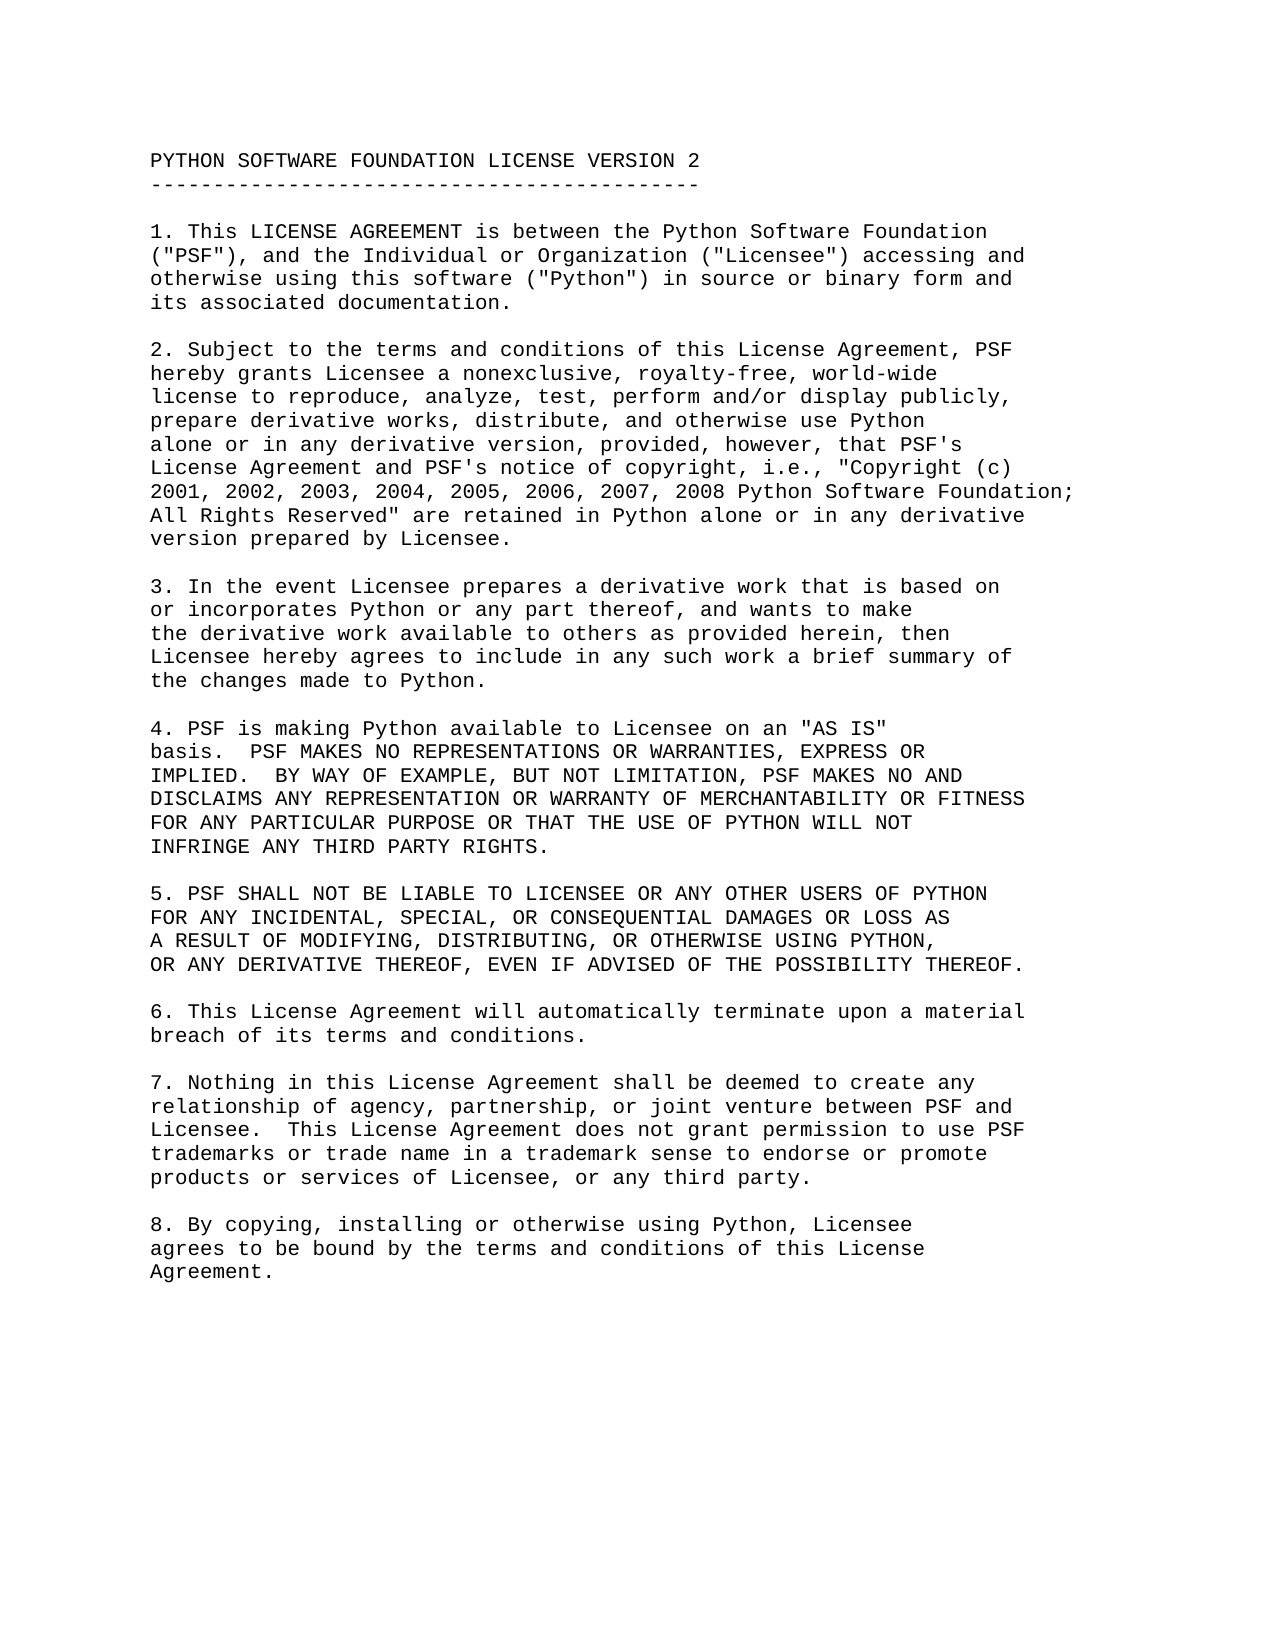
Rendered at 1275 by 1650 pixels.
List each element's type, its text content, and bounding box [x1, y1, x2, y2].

text basis. PSF MAKES NO REPRESENTATIONS OR WARRANTIES, EXPRESS OR [150, 741, 1125, 765]
text the changes made to Python. [150, 670, 1125, 694]
text Licensee hereby agrees to include in any such work a brief summary of [150, 647, 1125, 670]
text FOR ANY INCIDENTAL, SPECIAL, OR CONSEQUENTIAL DAMAGES OR LOSS AS [150, 907, 1125, 930]
text 4. PSF is making Python available to Licensee on an "AS IS" [150, 717, 1125, 741]
text Licensee. This License Agreement does not grant permission to use PSF [150, 1119, 1125, 1143]
text 1. This LICENSE AGREEMENT is between the Python Software Foundation [150, 221, 1125, 244]
text 7. Nothing in this License Agreement shall be deemed to create any [150, 1072, 1125, 1096]
text ("PSF"), and the Individual or Organization ("Licensee") accessing and [150, 244, 1125, 268]
text 5. PSF SHALL NOT BE LIABLE TO LICENSEE OR ANY OTHER USERS OF PYTHON [150, 883, 1125, 907]
text 2001, 2002, 2003, 2004, 2005, 2006, 2007, 2008 Python Software Foundation; [150, 481, 1125, 505]
text OR ANY DERIVATIVE THEREOF, EVEN IF ADVISED OF THE POSSIBILITY THEREOF. [150, 954, 1125, 978]
text 2. Subject to the terms and conditions of this License Agreement, PSF [150, 339, 1125, 363]
text 3. In the event Licensee prepares a derivative work that is based on [150, 576, 1125, 599]
text license to reproduce, analyze, test, perform and/or display publicly, [150, 386, 1125, 410]
text products or services of Licensee, or any third party. [150, 1167, 1125, 1190]
text agrees to be bound by the terms and conditions of this License [150, 1238, 1125, 1261]
text INFRINGE ANY THIRD PARTY RIGHTS. [150, 836, 1125, 859]
text breach of its terms and conditions. [150, 1025, 1125, 1048]
text Agreement. [150, 1261, 1125, 1285]
text PYTHON SOFTWARE FOUNDATION LICENSE VERSION 2 [150, 150, 1125, 174]
text version prepared by Licensee. [150, 528, 1125, 552]
text DISCLAIMS ANY REPRESENTATION OR WARRANTY OF MERCHANTABILITY OR FITNESS [150, 788, 1125, 812]
text otherwise using this software ("Python") in source or binary form and [150, 268, 1125, 292]
text A RESULT OF MODIFYING, DISTRIBUTING, OR OTHERWISE USING PYTHON, [150, 930, 1125, 954]
text the derivative work available to others as provided herein, then [150, 623, 1125, 647]
text relationship of agency, partnership, or joint venture between PSF and [150, 1096, 1125, 1119]
text trademarks or trade name in a trademark sense to endorse or promote [150, 1143, 1125, 1167]
text alone or in any derivative version, provided, however, that PSF's [150, 434, 1125, 457]
text hereby grants Licensee a nonexclusive, royalty-free, world-wide [150, 363, 1125, 386]
text License Agreement and PSF's notice of copyright, i.e., "Copyright (c) [150, 457, 1125, 481]
text its associated documentation. [150, 292, 1125, 316]
text 8. By copying, installing or otherwise using Python, Licensee [150, 1214, 1125, 1238]
text prepare derivative works, distribute, and otherwise use Python [150, 410, 1125, 434]
text FOR ANY PARTICULAR PURPOSE OR THAT THE USE OF PYTHON WILL NOT [150, 812, 1125, 836]
text 6. This License Agreement will automatically terminate upon a material [150, 1001, 1125, 1025]
text IMPLIED. BY WAY OF EXAMPLE, BUT NOT LIMITATION, PSF MAKES NO AND [150, 765, 1125, 788]
text All Rights Reserved" are retained in Python alone or in any derivative [150, 505, 1125, 528]
text -------------------------------------------- [150, 174, 1125, 197]
text or incorporates Python or any part thereof, and wants to make [150, 599, 1125, 623]
